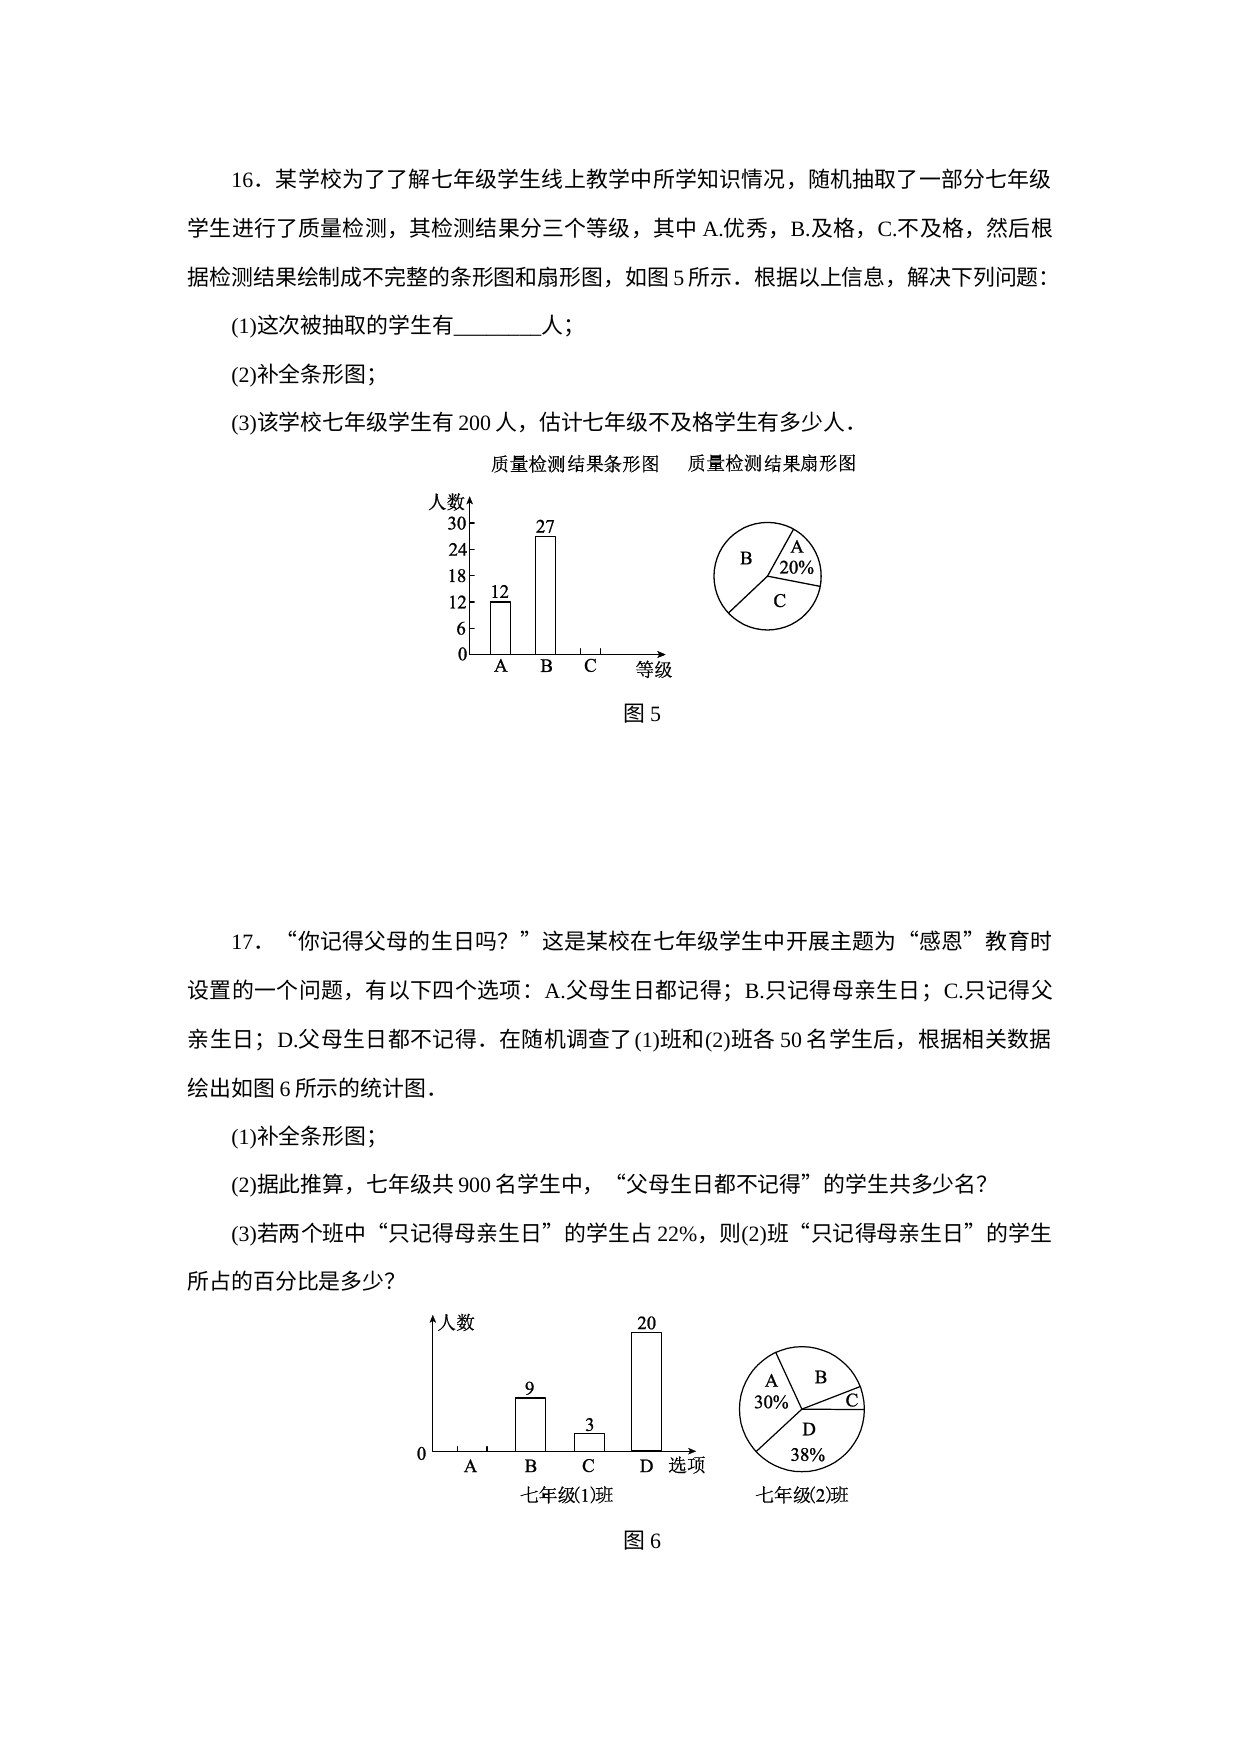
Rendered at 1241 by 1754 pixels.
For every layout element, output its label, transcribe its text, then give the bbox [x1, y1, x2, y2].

text (2)补全条形图； [187, 356, 1053, 389]
text 16．某学校为了了解七年级学生线上教学中所学知识情况，随机抽取了一部分七年级学生进行了质量检测，其检测结果分三个等级，其中A.优秀，B.及格，C.不及格，然后根据检测结果绘制成不完整的条形图和扇形图，如图5所示．根据以上信息，解决下列问题： [187, 162, 1053, 292]
text 图5 [187, 695, 1053, 728]
text (3)该学校七年级学生有200人，估计七年级不及格学生有多少人． [187, 404, 1053, 437]
text (1)这次被抽取的学生有________人； [187, 308, 1053, 340]
text (1)补全条形图； [187, 1118, 1053, 1151]
text (2)据此推算，七年级共900名学生中，“父母生日都不记得”的学生共多少名？ [187, 1167, 1053, 1199]
text 17．“你记得父母的生日吗？”这是某校在七年级学生中开展主题为“感恩”教育时设置的一个问题，有以下四个选项：A.父母生日都记得；B.只记得母亲生日；C.只记得父亲生日；D.父母生日都不记得．在随机调查了(1)班和(2)班各50名学生后，根据相关数据绘出如图6所示的统计图． [187, 924, 1053, 1103]
text 图6 [187, 1522, 1053, 1555]
text (3)若两个班中“只记得母亲生日”的学生占22%，则(2)班“只记得母亲生日”的学生所占的百分比是多少？ [187, 1215, 1053, 1296]
